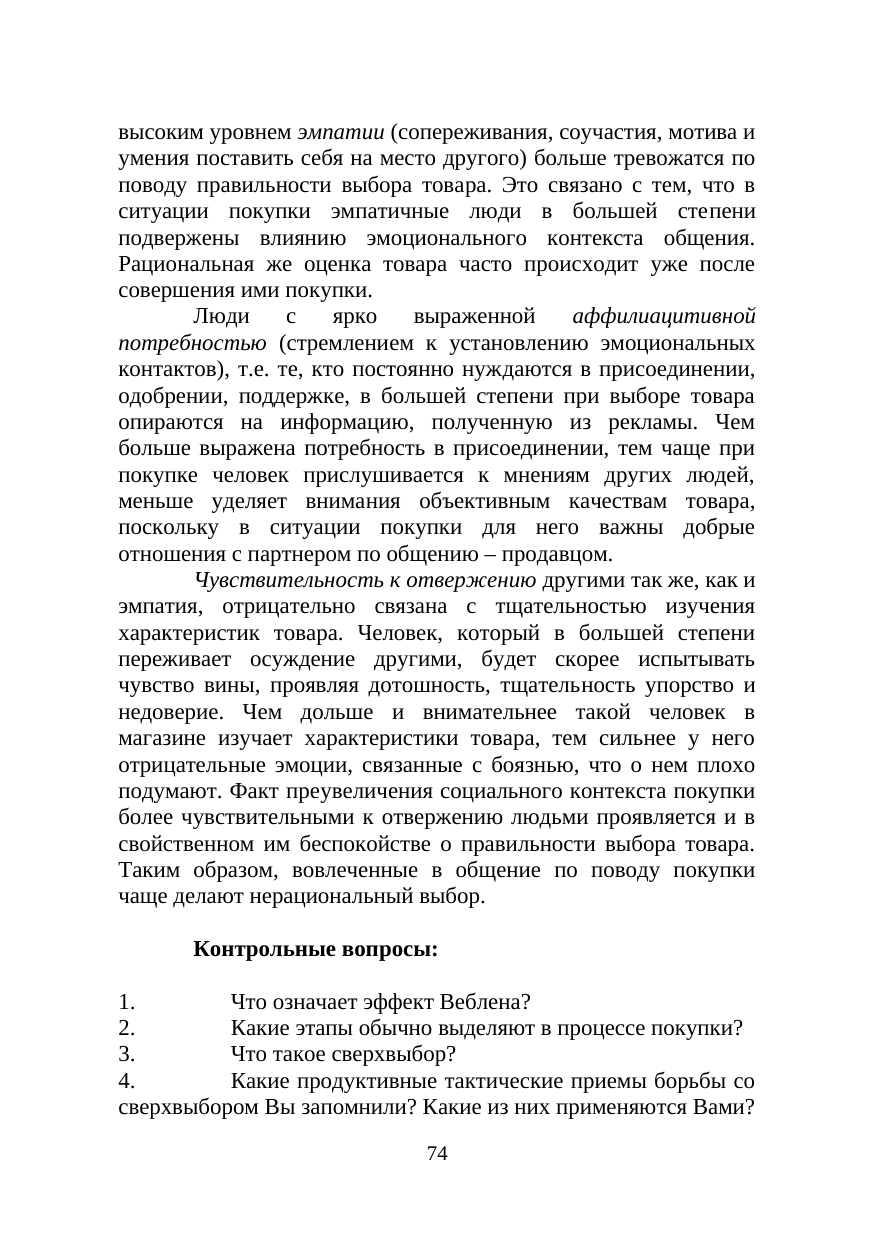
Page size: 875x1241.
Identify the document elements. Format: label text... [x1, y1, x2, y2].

text Чувствительность к отвержению другими так же, как и эмпатия, отрицательно связана с тщательностью изучения характеристик товара. Человек, который в большей степени переживает осуждение другими, будет скорее испытывать чувство вины, проявляя дотошность, тщательность упорство и недоверие. Чем дольше и внимательнее такой человек в магазине изучает характеристики товара, тем сильнее у него отрицательные эмоции, связанные с боязнью, что о нем плохо подумают. Факт преувеличения социального контекста покупки более чувствительными к отвержению людьми проявляется и в свойственном им беспокойстве о правильности выбора товара. Таким образом, вовлеченные в общение по поводу покупки чаще делают нерациональный выбор. [118, 566, 756, 909]
list Что означает эффект Веблена? [118, 988, 756, 1014]
text Люди с ярко выраженной аффилиацитивной потребностью (стремлением к установлению эмоциональных контактов), т.е. те, кто постоянно нуждаются в присоединении, одобрении, поддержке, в большей степени при выборе товара опираются на информацию, полученную из рекламы. Чем больше выражена потребность в присоединении, тем чаще при покупке человек прислушивается к мнениям других людей, меньше уделяет внимания объективным качествам товара, поскольку в ситуации покупки для него важны добрые отношения с партнером по общению – продавцом. [118, 303, 756, 566]
list Какие продуктивные тактические приемы борьбы со сверхвыбором Вы запомнили? Какие из них применяются Вами? [118, 1067, 756, 1119]
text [118, 118, 756, 303]
list Какие этапы обычно выделяют в процессе покупки? [118, 1014, 756, 1041]
list Что такое сверхвыбор? [118, 1041, 756, 1067]
text Контрольные вопросы: [118, 935, 756, 961]
